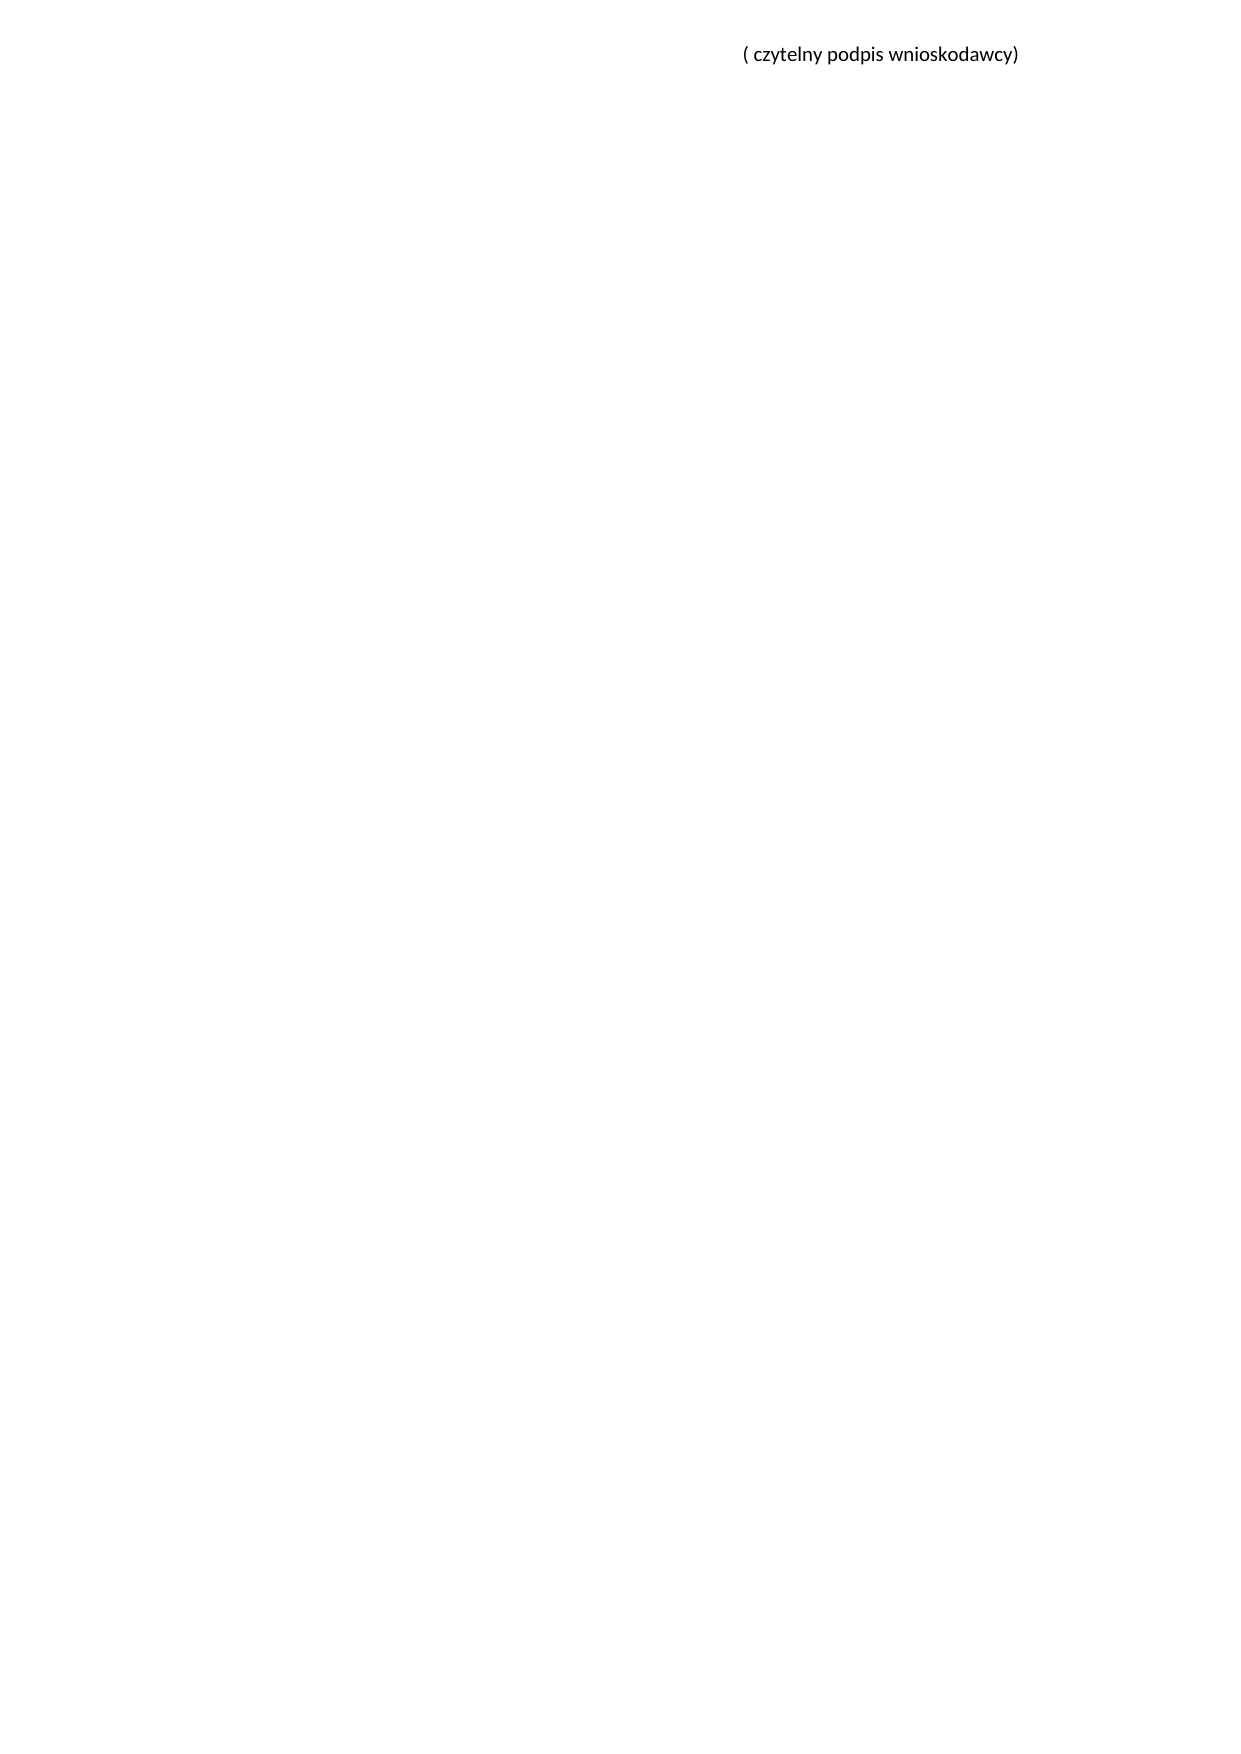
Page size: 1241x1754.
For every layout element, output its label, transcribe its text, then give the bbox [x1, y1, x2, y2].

text ( czytelny podpis wnioskodawcy) [738, 41, 1092, 67]
